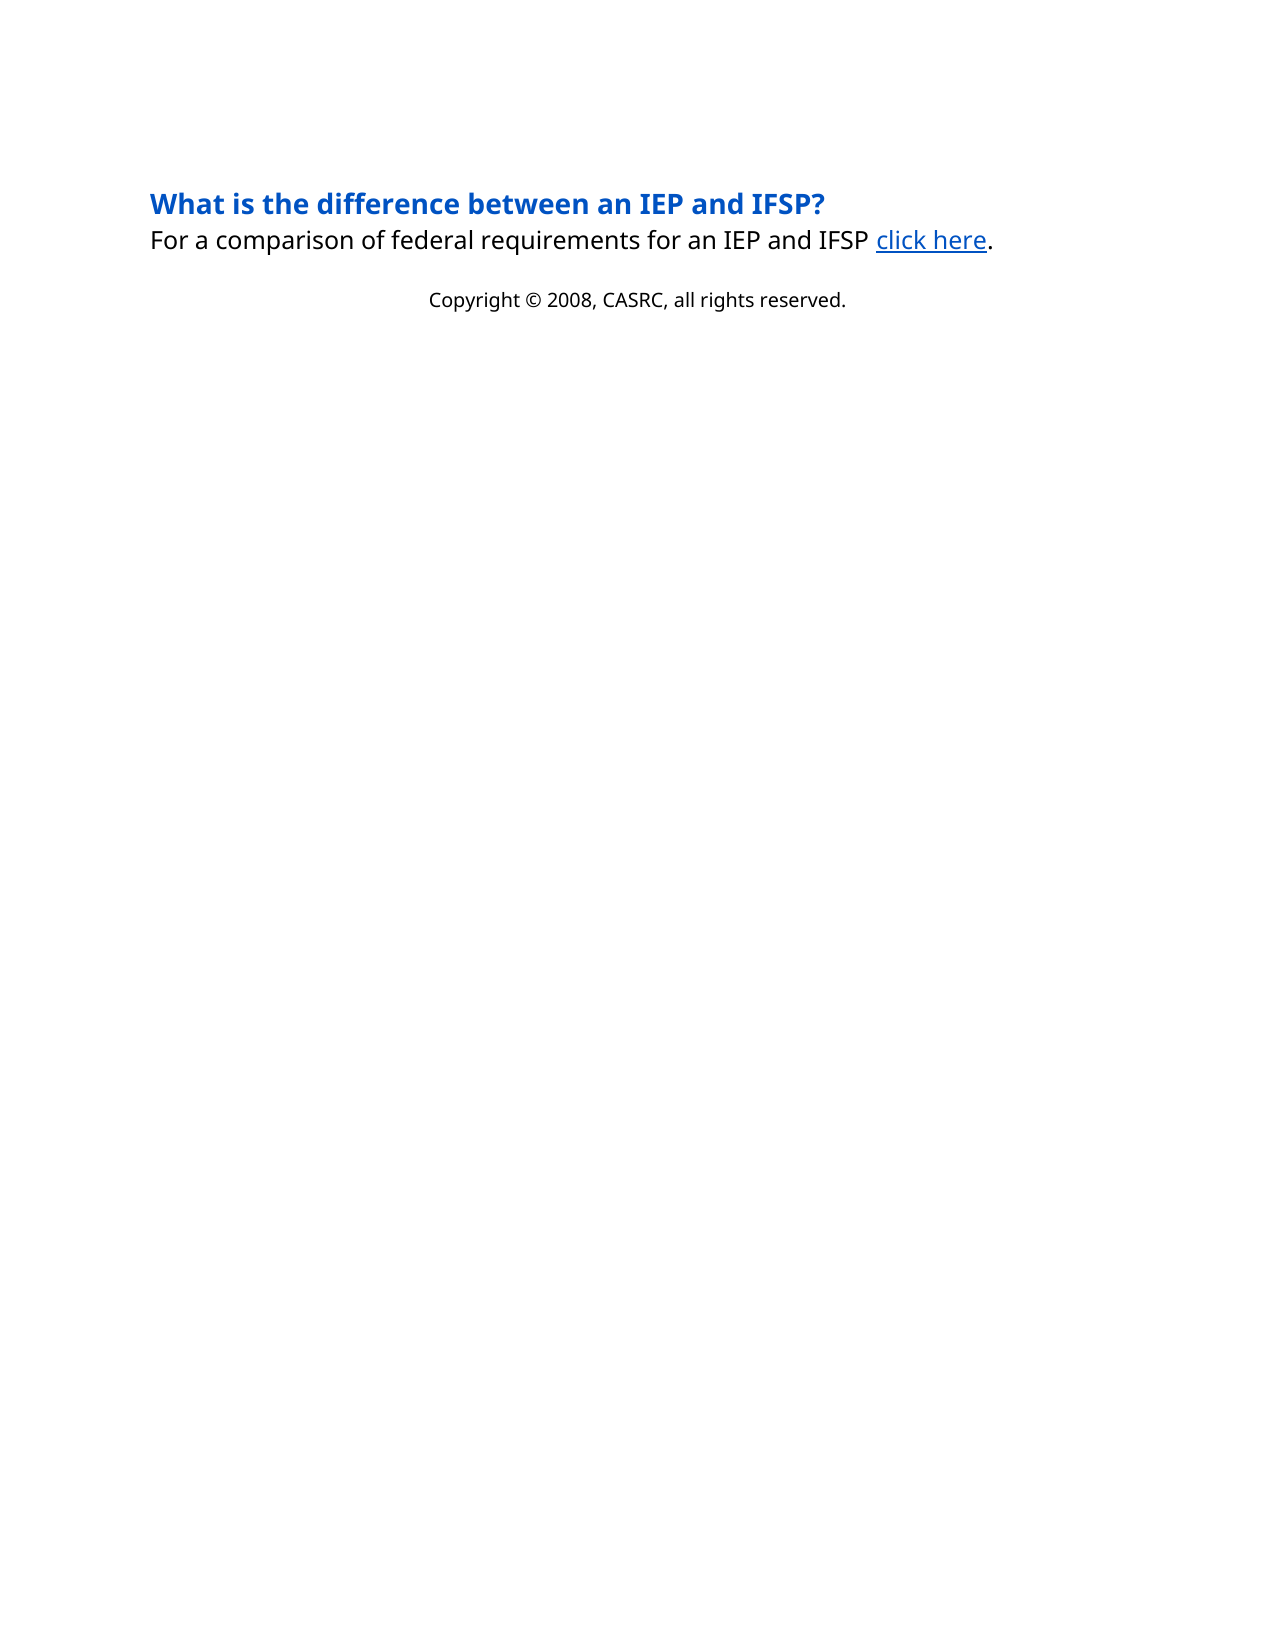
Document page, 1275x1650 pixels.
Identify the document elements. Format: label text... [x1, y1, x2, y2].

text Copyright © 2008, CASRC, all rights reserved. [150, 281, 1125, 314]
text What is the difference between an IEP and IFSP? For a comparison of federal requirements for an IEP and IFSP click here. [150, 150, 1125, 256]
